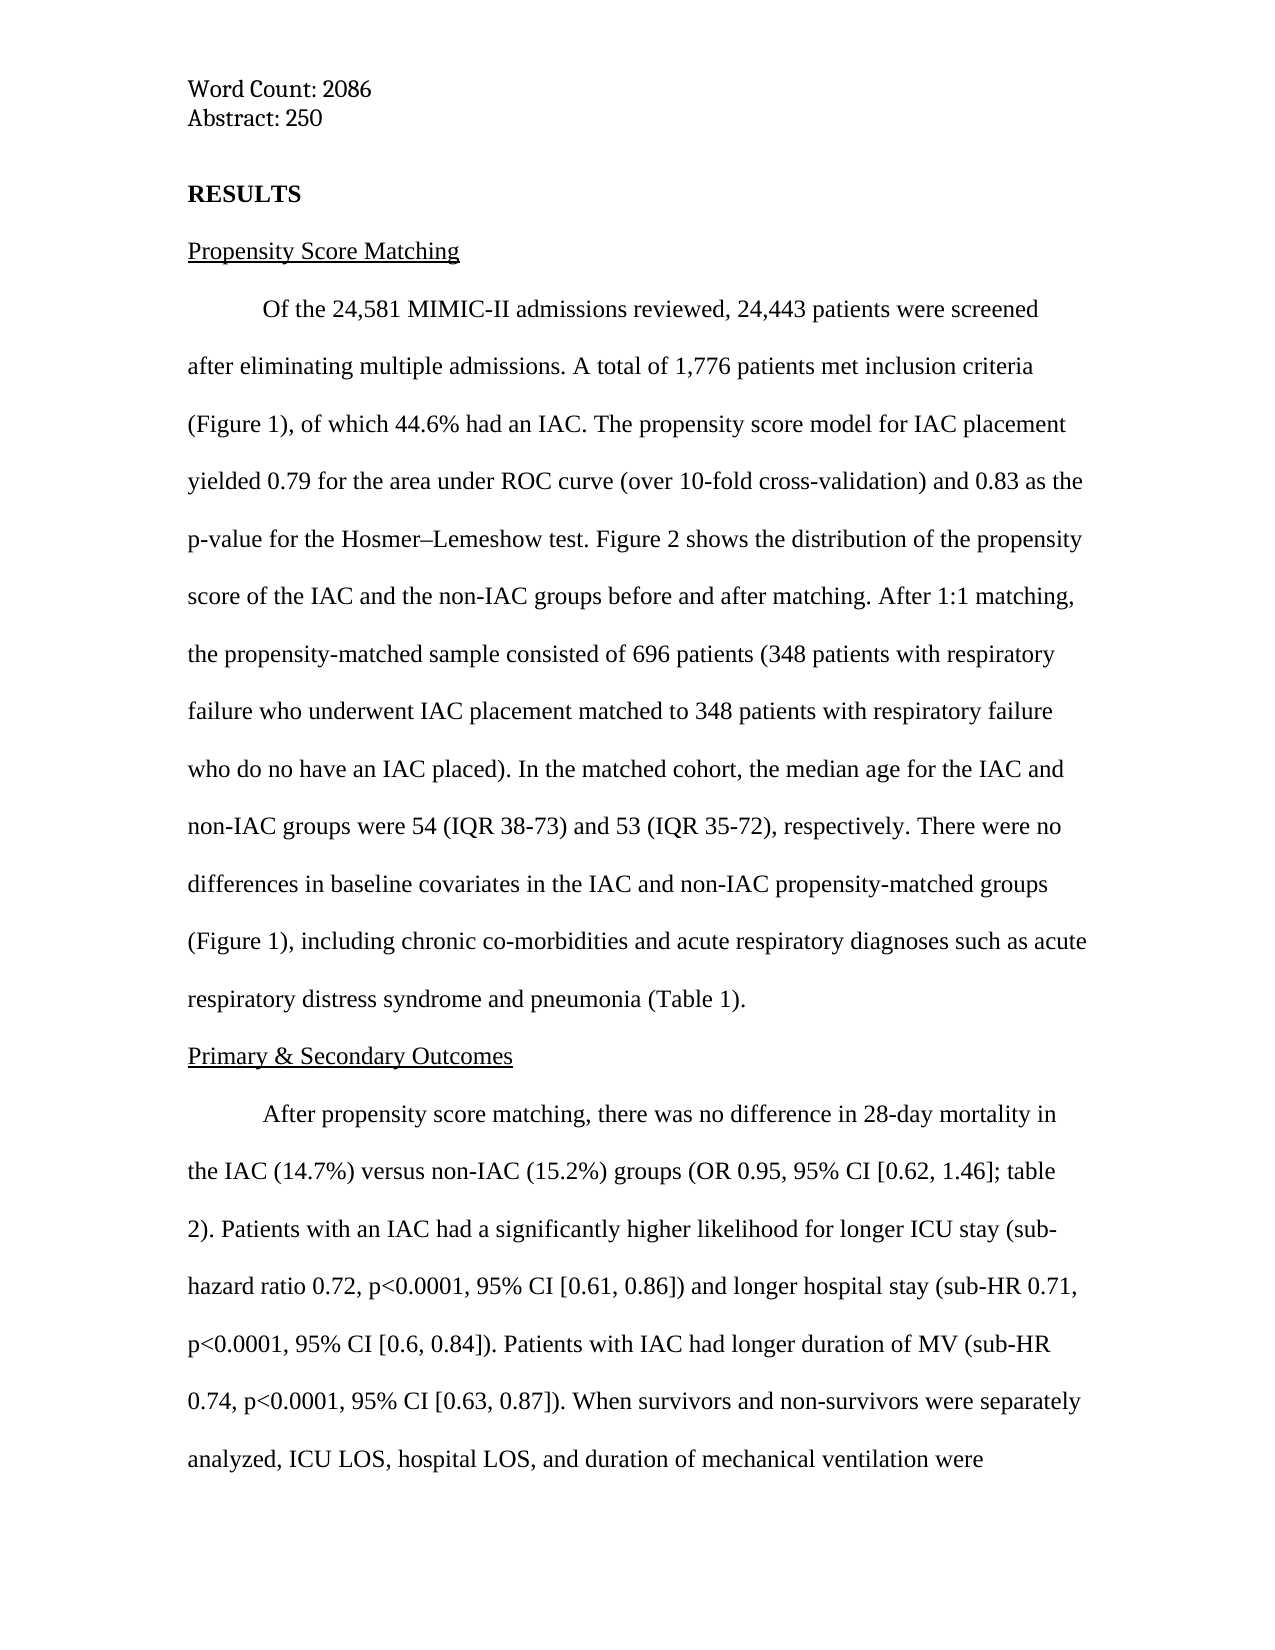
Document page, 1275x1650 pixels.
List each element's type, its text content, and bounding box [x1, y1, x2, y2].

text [187, 1099, 1087, 1472]
text RESULTS [187, 179, 1087, 207]
text Propensity Score Matching [187, 236, 1087, 265]
text Of the 24,581 MIMIC-II admissions reviewed, 24,443 patients were screened after eliminating multiple admissions. A total of 1,776 patients met inclusion criteria (Figure 1), of which 44.6% had an IAC. The propensity score model for IAC placement yielded 0.79 for the area under ROC curve (over 10-fold cross-validation) and 0.83 as the p-value for the Hosmer–Lemeshow test. Figure 2 shows the distribution of the propensity score of the IAC and the non-IAC groups before and after matching. After 1:1 matching, the propensity-matched sample consisted of 696 patients (348 patients with respiratory failure who underwent IAC placement matched to 348 patients with respiratory failure who do no have an IAC placed). In the matched cohort, the median age for the IAC and non-IAC groups were 54 (IQR 38-73) and 53 (IQR 35-72), respectively. There were no differences in baseline covariates in the IAC and non-IAC propensity-matched groups (Figure 1), including chronic co-morbidities and acute respiratory diagnoses such as acute respiratory distress syndrome and pneumonia (Table 1). [187, 294, 1087, 1012]
text Primary & Secondary Outcomes [187, 1041, 1087, 1070]
